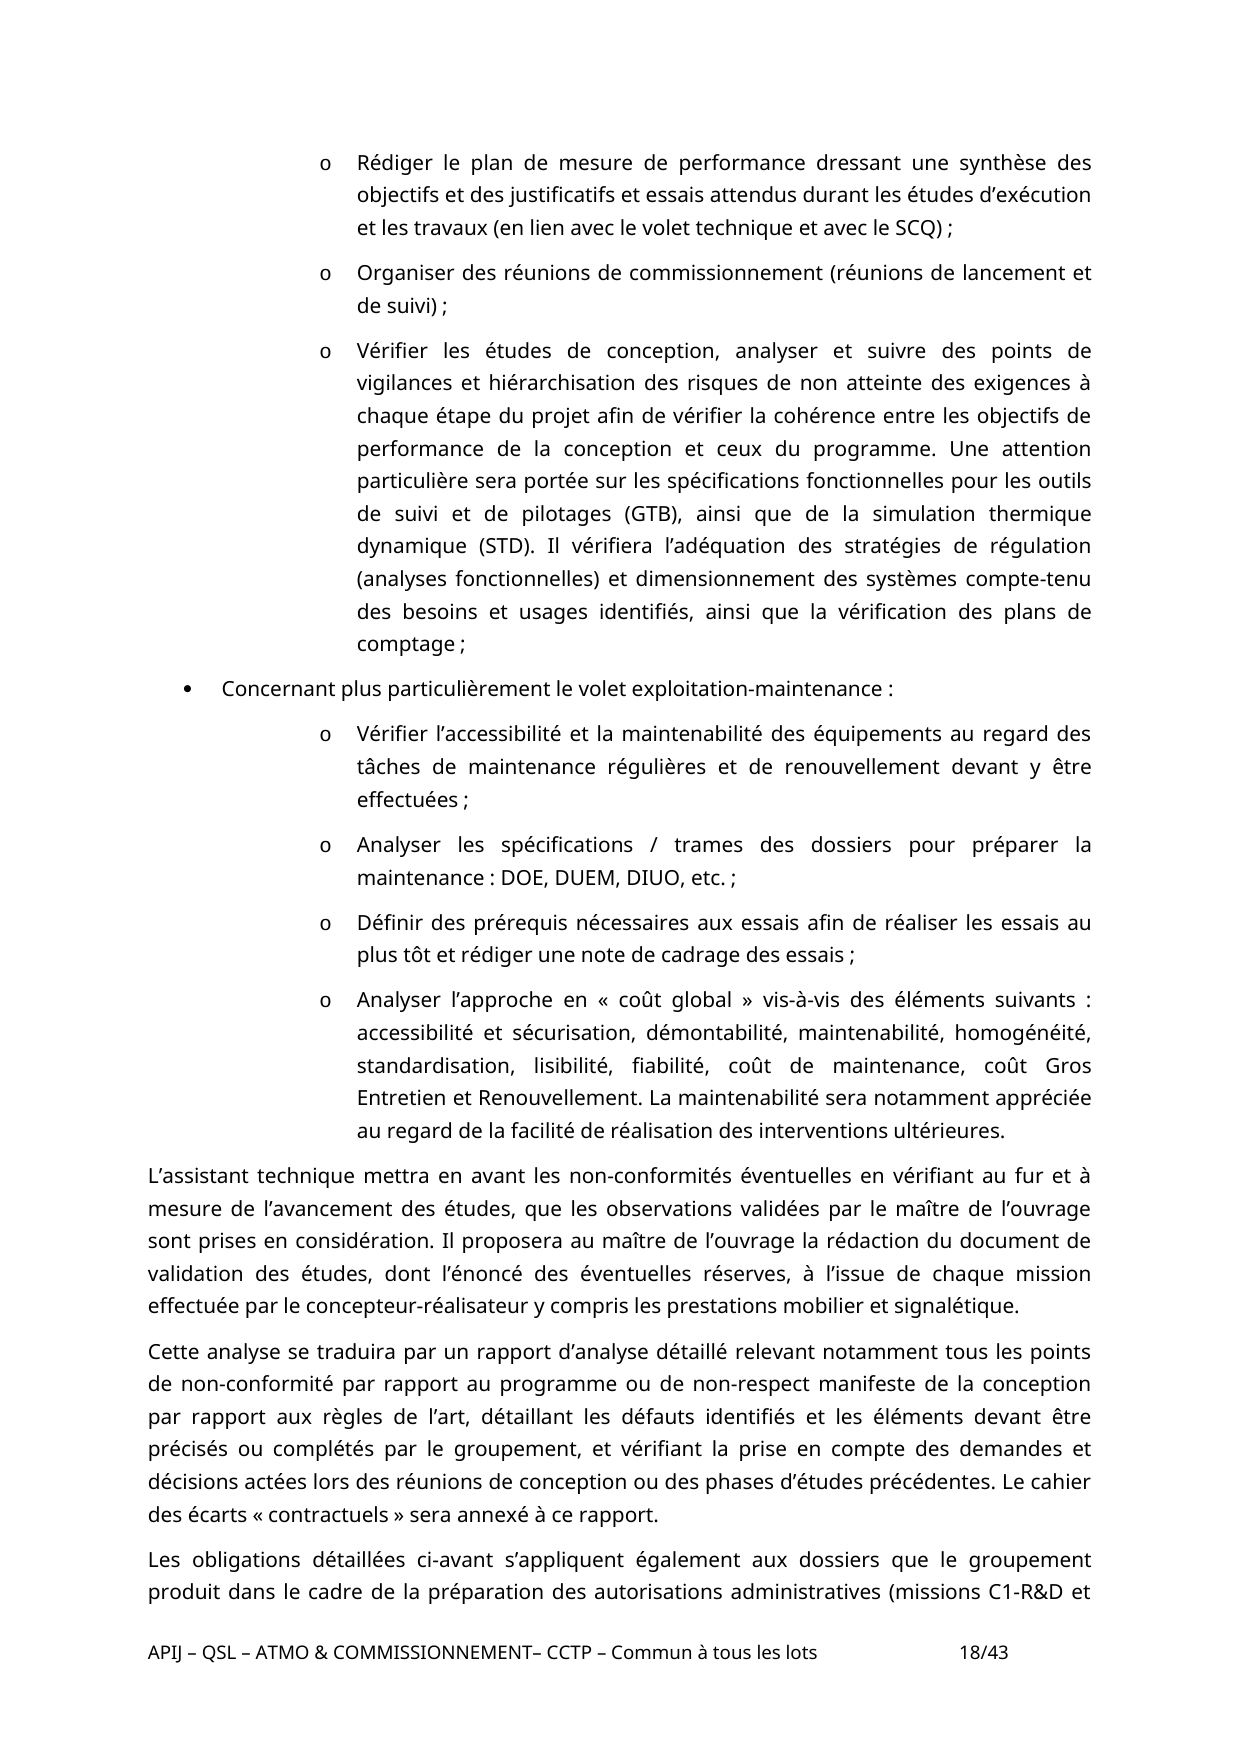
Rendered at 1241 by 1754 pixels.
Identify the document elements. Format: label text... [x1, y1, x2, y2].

list Vérifier les études de conception, analyser et suivre des points de vigilances et hiérarchisation des risques de non atteinte des exigences à chaque étape du projet afin de vérifier la cohérence entre les objectifs de performance de la conception et ceux du programme. Une attention particulière sera portée sur les spécifications fonctionnelles pour les outils de suivi et de pilotages (GTB), ainsi que de la simulation thermique dynamique (STD). Il vérifiera l’adéquation des stratégies de régulation (analyses fonctionnelles) et dimensionnement des systèmes compte-tenu des besoins et usages identifiés, ainsi que la vérification des plans de comptage ; [319, 336, 1093, 658]
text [148, 1545, 1093, 1606]
list Vérifier l’accessibilité et la maintenabilité des équipements au regard des tâches de maintenance régulières et de renouvellement devant y être effectuées ; [319, 719, 1093, 813]
text Concernant plus particulièrement le volet exploitation-maintenance : [184, 674, 1093, 703]
list Définir des prérequis nécessaires aux essais afin de réaliser les essais au plus tôt et rédiger une note de cadrage des essais ; [319, 908, 1093, 969]
list Analyser les spécifications / trames des dossiers pour préparer la maintenance : DOE, DUEM, DIUO, etc. ; [319, 830, 1093, 891]
list Rédiger le plan de mesure de performance dressant une synthèse des objectifs et des justificatifs et essais attendus durant les études d’exécution et les travaux (en lien avec le volet technique et avec le SCQ) ; [319, 148, 1093, 241]
list Analyser l’approche en « coût global » vis-à-vis des éléments suivants : accessibilité et sécurisation, démontabilité, maintenabilité, homogénéité, standardisation, lisibilité, fiabilité, coût de maintenance, coût Gros Entretien et Renouvellement. La maintenabilité sera notamment appréciée au regard de la facilité de réalisation des interventions ultérieures. [319, 986, 1093, 1144]
list Organiser des réunions de commissionnement (réunions de lancement et de suivi) ; [319, 258, 1093, 319]
text Cette analyse se traduira par un rapport d’analyse détaillé relevant notamment tous les points de non-conformité par rapport au programme ou de non-respect manifeste de la conception par rapport aux règles de l’art, détaillant les défauts identifiés et les éléments devant être précisés ou complétés par le groupement, et vérifiant la prise en compte des demandes et décisions actées lors des réunions de conception ou des phases d’études précédentes. Le cahier des écarts « contractuels » sera annexé à ce rapport. [148, 1337, 1093, 1528]
text L’assistant technique mettra en avant les non-conformités éventuelles en vérifiant au fur et à mesure de l’avancement des études, que les observations validées par le maître de l’ouvrage sont prises en considération. Il proposera au maître de l’ouvrage la rédaction du document de validation des études, dont l’énoncé des éventuelles réserves, à l’issue de chaque mission effectuée par le concepteur-réalisateur y compris les prestations mobilier et signalétique. [148, 1161, 1093, 1320]
